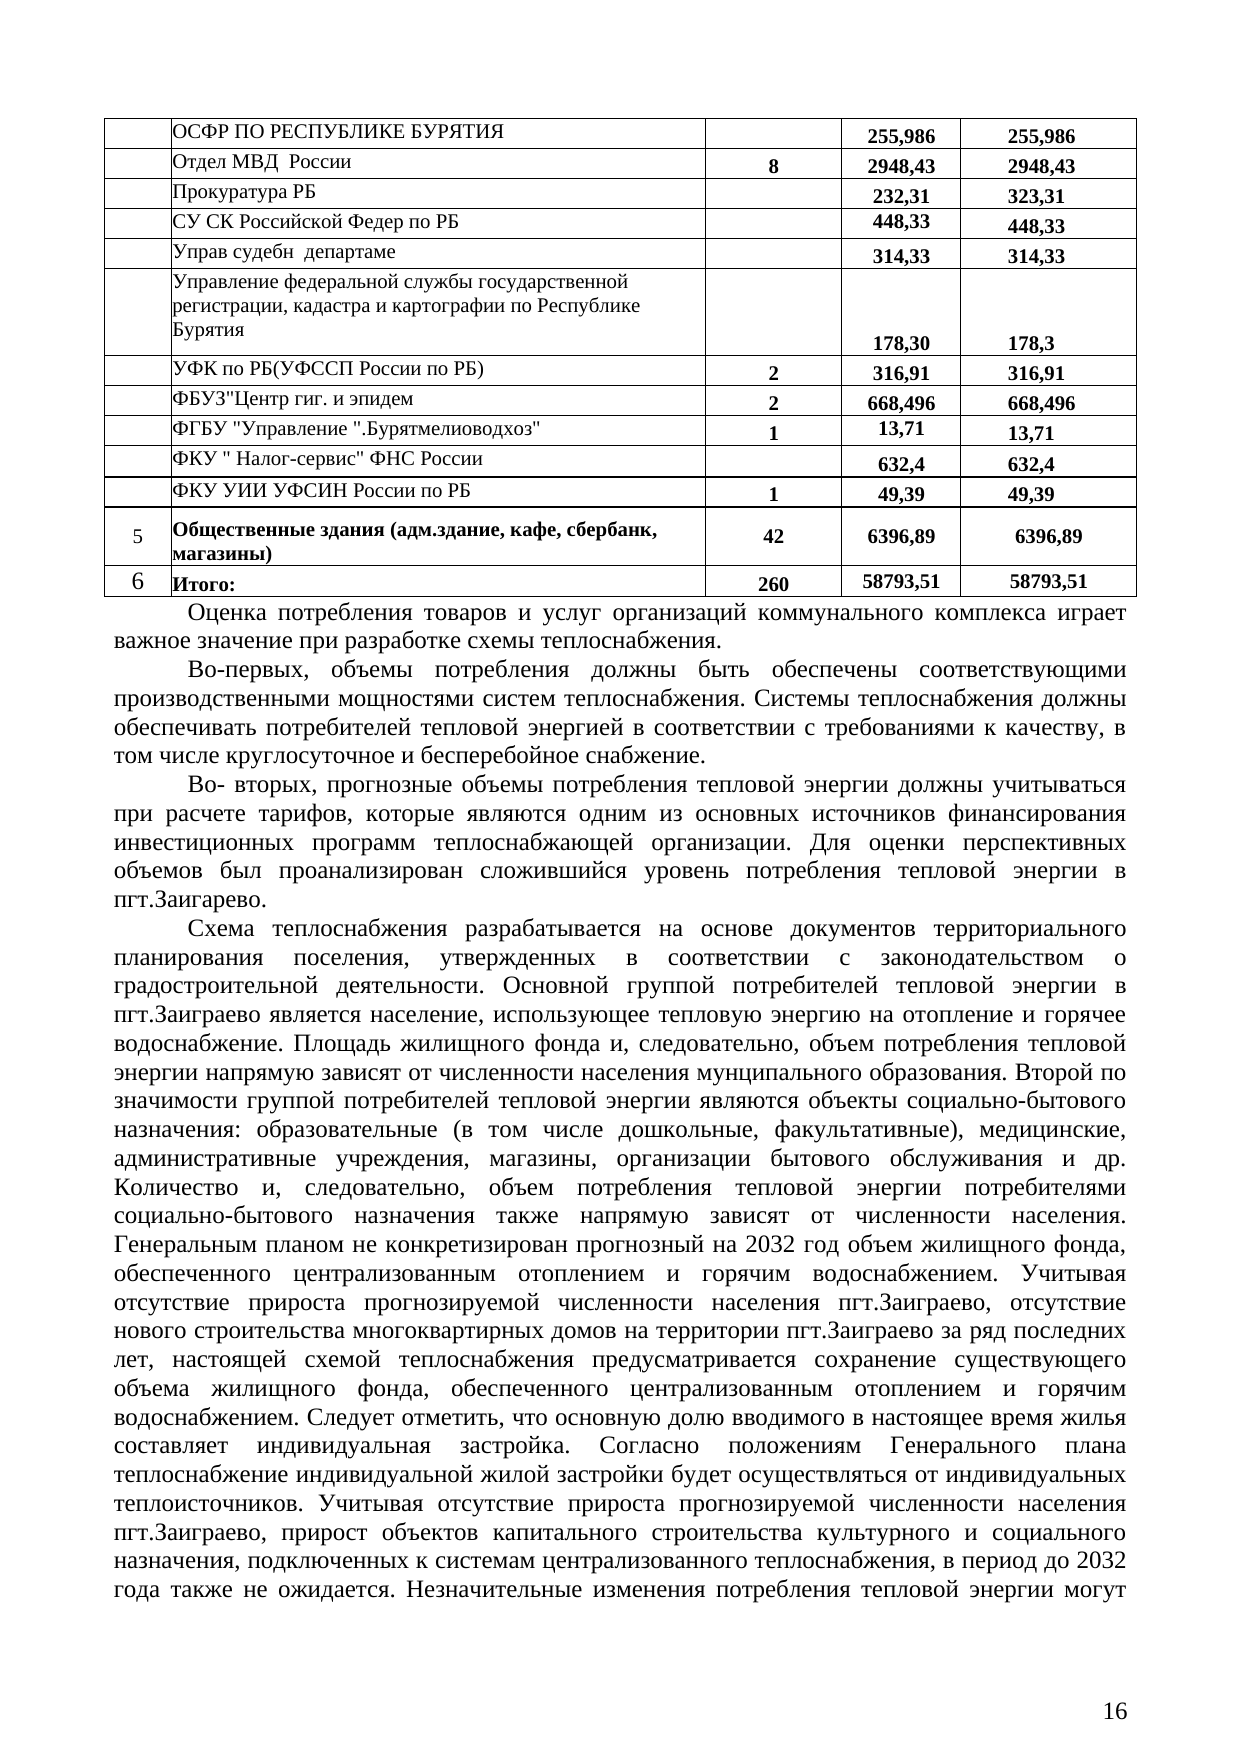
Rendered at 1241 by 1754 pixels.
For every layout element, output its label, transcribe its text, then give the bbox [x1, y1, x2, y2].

table_cell 13,71 [961, 416, 1136, 445]
table_cell 178,30 [842, 269, 960, 355]
table_cell 316,91 [842, 356, 960, 385]
table_cell Итого: [172, 566, 705, 596]
table_cell 49,39 [961, 478, 1136, 506]
table_cell ФКУ " Налог-сервис" ФНС России [172, 446, 705, 476]
table_cell 260 [706, 566, 841, 596]
table_cell 178,3 [961, 269, 1136, 355]
table_cell [105, 386, 171, 415]
table_cell Общественные здания (адм.здание, кафе, сбербанк, магазины) [172, 508, 705, 565]
table_cell 232,31 [842, 179, 960, 208]
table_cell 255,986 [961, 119, 1136, 148]
table_cell 632,4 [842, 446, 960, 476]
table_cell 13,71 [842, 416, 960, 445]
table_cell [105, 478, 171, 506]
table_cell 58793,51 [842, 566, 960, 596]
table_cell [105, 416, 171, 445]
table_cell 42 [706, 508, 841, 565]
table_cell 448,33 [961, 209, 1136, 238]
text Во-первых, объемы потребления должны быть обеспечены соответствующими производственными мощностями систем теплоснабжения. Системы теплоснабжения должны обеспечивать потребителей тепловой энергией в соответствии с требованиями к качеству, в том числе круглосуточное и бесперебойное снабжение. [113, 654, 1127, 769]
table_cell [105, 446, 171, 476]
table_cell [706, 269, 841, 355]
table_cell 316,91 [961, 356, 1136, 385]
table_cell 314,33 [961, 239, 1136, 268]
table_cell 2 [706, 386, 841, 415]
table_cell [706, 209, 841, 238]
table_cell Прокуратура РБ [172, 179, 705, 208]
text Во- вторых, прогнозные объемы потребления тепловой энергии должны учитываться при расчете тарифов, которые являются одним из основных источников финансирования инвестиционных программ теплоснабжающей организации. Для оценки перспективных объемов был проанализирован сложившийся уровень потребления тепловой энергии в пгт.Заигарево. [113, 769, 1127, 913]
table_cell 448,33 [842, 209, 960, 238]
table_cell Управ судебн департаме [172, 239, 705, 268]
table_cell ФБУЗ"Центр гиг. и эпидем [172, 386, 705, 415]
table_cell 1 [706, 478, 841, 506]
table_cell СУ СК Российской Федер по РБ [172, 209, 705, 238]
table_cell 668,496 [961, 386, 1136, 415]
table_cell 632,4 [961, 446, 1136, 476]
table_cell УФК по РБ(УФССП России по РБ) [172, 356, 705, 385]
table_cell 58793,51 [961, 566, 1136, 596]
table_cell ОСФР ПО РЕСПУБЛИКЕ БУРЯТИЯ [172, 119, 705, 148]
table_cell 6 [105, 566, 171, 596]
table_cell 255,986 [842, 119, 960, 148]
table_cell [105, 179, 171, 208]
table_cell 2 [706, 356, 841, 385]
table_cell 668,496 [842, 386, 960, 415]
table_cell [105, 356, 171, 385]
table_cell 314,33 [842, 239, 960, 268]
table_cell 6396,89 [842, 508, 960, 565]
table_cell [105, 149, 171, 178]
table_cell ФГБУ "Управление ".Бурятмелиоводхоз" [172, 416, 705, 445]
table_cell Отдел МВД России [172, 149, 705, 178]
table_cell 6396,89 [961, 508, 1136, 565]
table_cell 323,31 [961, 179, 1136, 208]
table_cell 2948,43 [842, 149, 960, 178]
table_cell 8 [706, 149, 841, 178]
table_cell [706, 239, 841, 268]
table_cell [706, 179, 841, 208]
text Оценка потребления товаров и услуг организаций коммунального комплекса играет важное значение при разработке схемы теплоснабжения. [113, 597, 1127, 654]
table_cell ФКУ УИИ УФСИН России по РБ [172, 478, 705, 506]
table_cell [706, 119, 841, 148]
table_cell [105, 269, 171, 355]
table_cell [105, 209, 171, 238]
table_cell 2948,43 [961, 149, 1136, 178]
table_cell Управление федеральной службы государственной регистрации, кадастра и картографии по Республике Бурятия [172, 269, 705, 355]
table_cell [706, 446, 841, 476]
table_cell [105, 119, 171, 148]
table_cell 49,39 [842, 478, 960, 506]
table_cell [105, 239, 171, 268]
table_cell 5 [105, 508, 171, 565]
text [113, 913, 1127, 1603]
table_cell 1 [706, 416, 841, 445]
